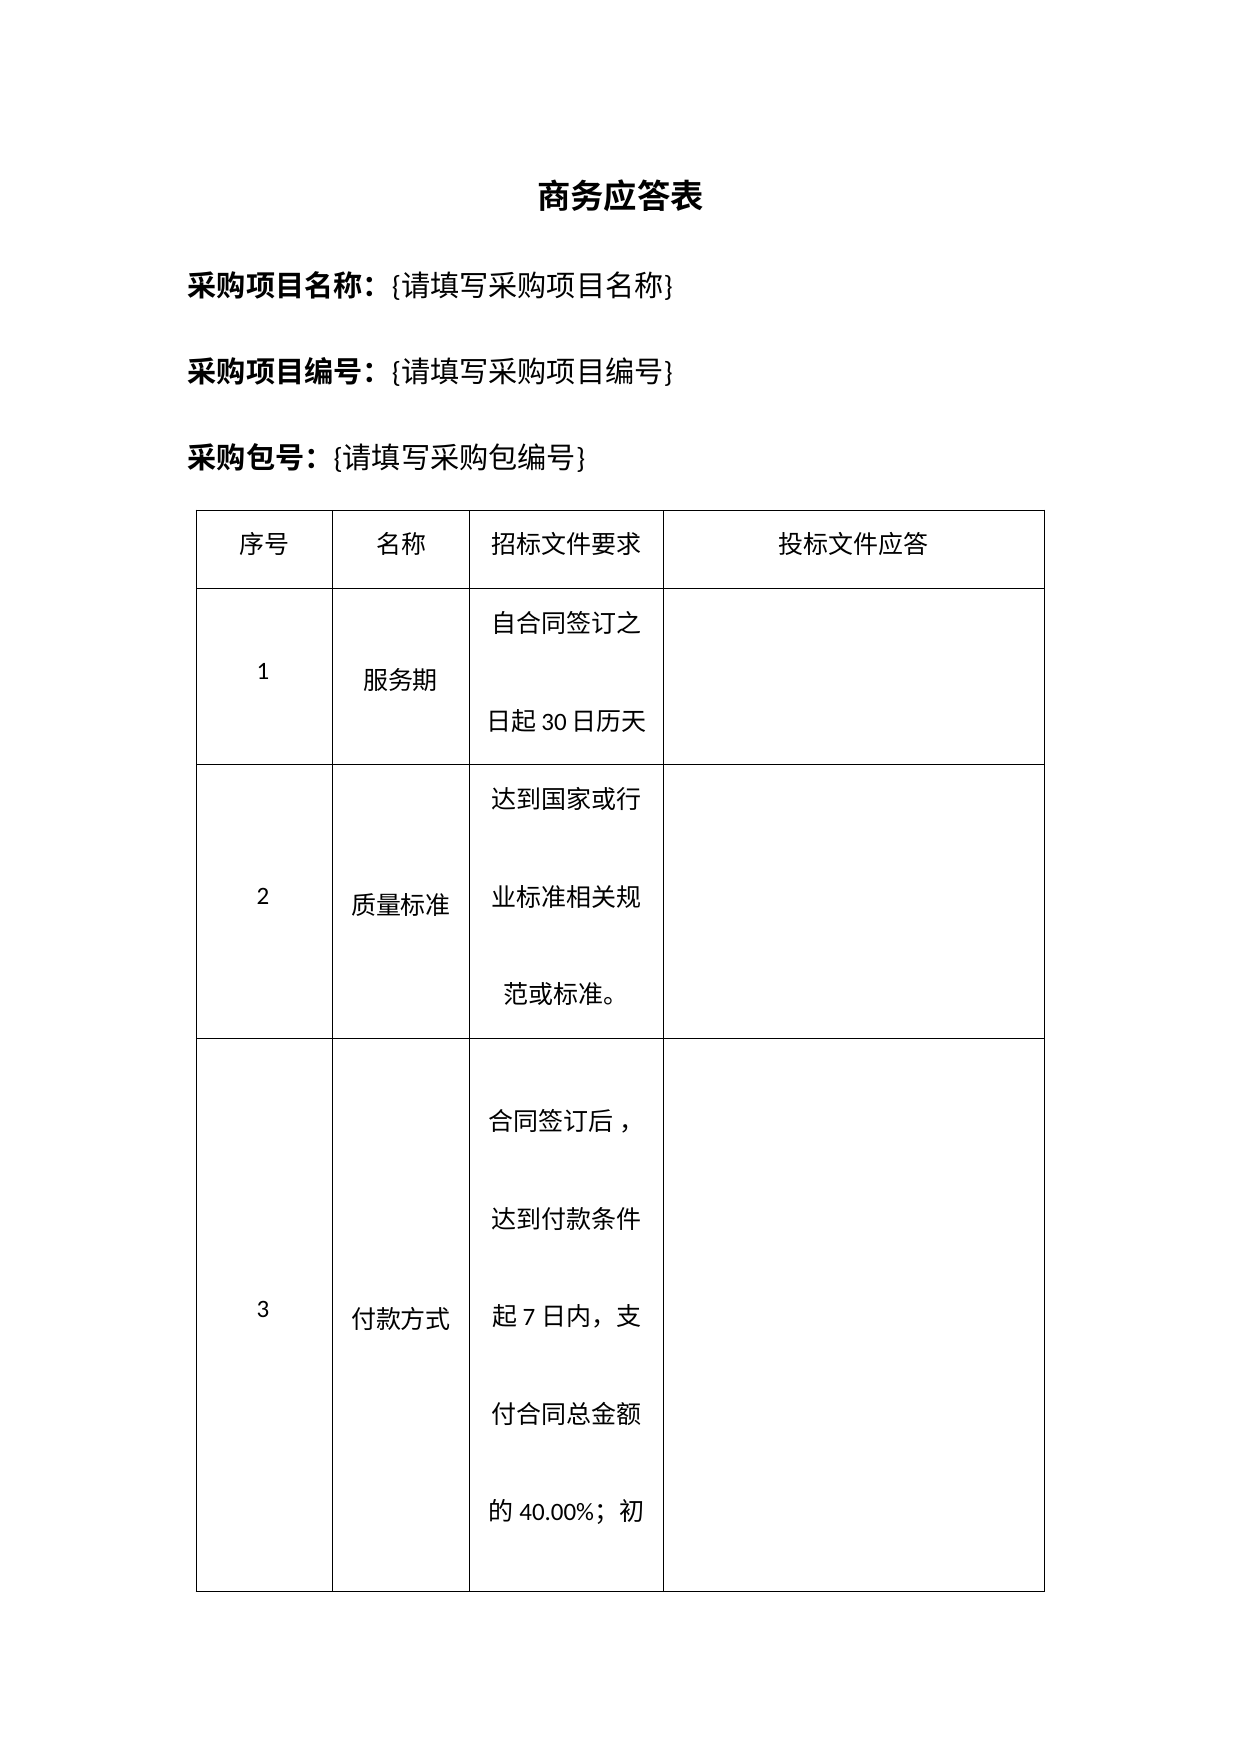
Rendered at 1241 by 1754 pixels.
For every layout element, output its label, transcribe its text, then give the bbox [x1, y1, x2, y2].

table_cell [664, 1039, 1044, 1591]
subtitle 商务应答表 [187, 162, 1053, 227]
table_cell 达到国家或行业标准相关规范或标准。 [470, 765, 663, 1038]
text 采购项目编号：{请填写采购项目编号} [187, 337, 1053, 402]
text 采购项目名称：{请填写采购项目名称} [187, 251, 1053, 316]
table_header 序号 [197, 511, 332, 588]
table_cell 自合同签订之日起30日历天 [470, 589, 663, 764]
table_cell 2 [197, 765, 332, 1038]
table_header 名称 [333, 511, 469, 588]
table_header 招标文件要求 [470, 511, 663, 588]
table_cell 质量标准 [333, 765, 469, 1038]
table_cell 付款方式 [333, 1039, 469, 1591]
table_cell [664, 765, 1044, 1038]
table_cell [470, 1039, 663, 1591]
table_cell 服务期 [333, 589, 469, 764]
table_cell [664, 589, 1044, 764]
table_cell 1 [197, 589, 332, 764]
text 采购包号：{请填写采购包编号} [187, 423, 1053, 488]
table_cell 3 [197, 1039, 332, 1591]
table_header 投标文件应答 [664, 511, 1044, 588]
